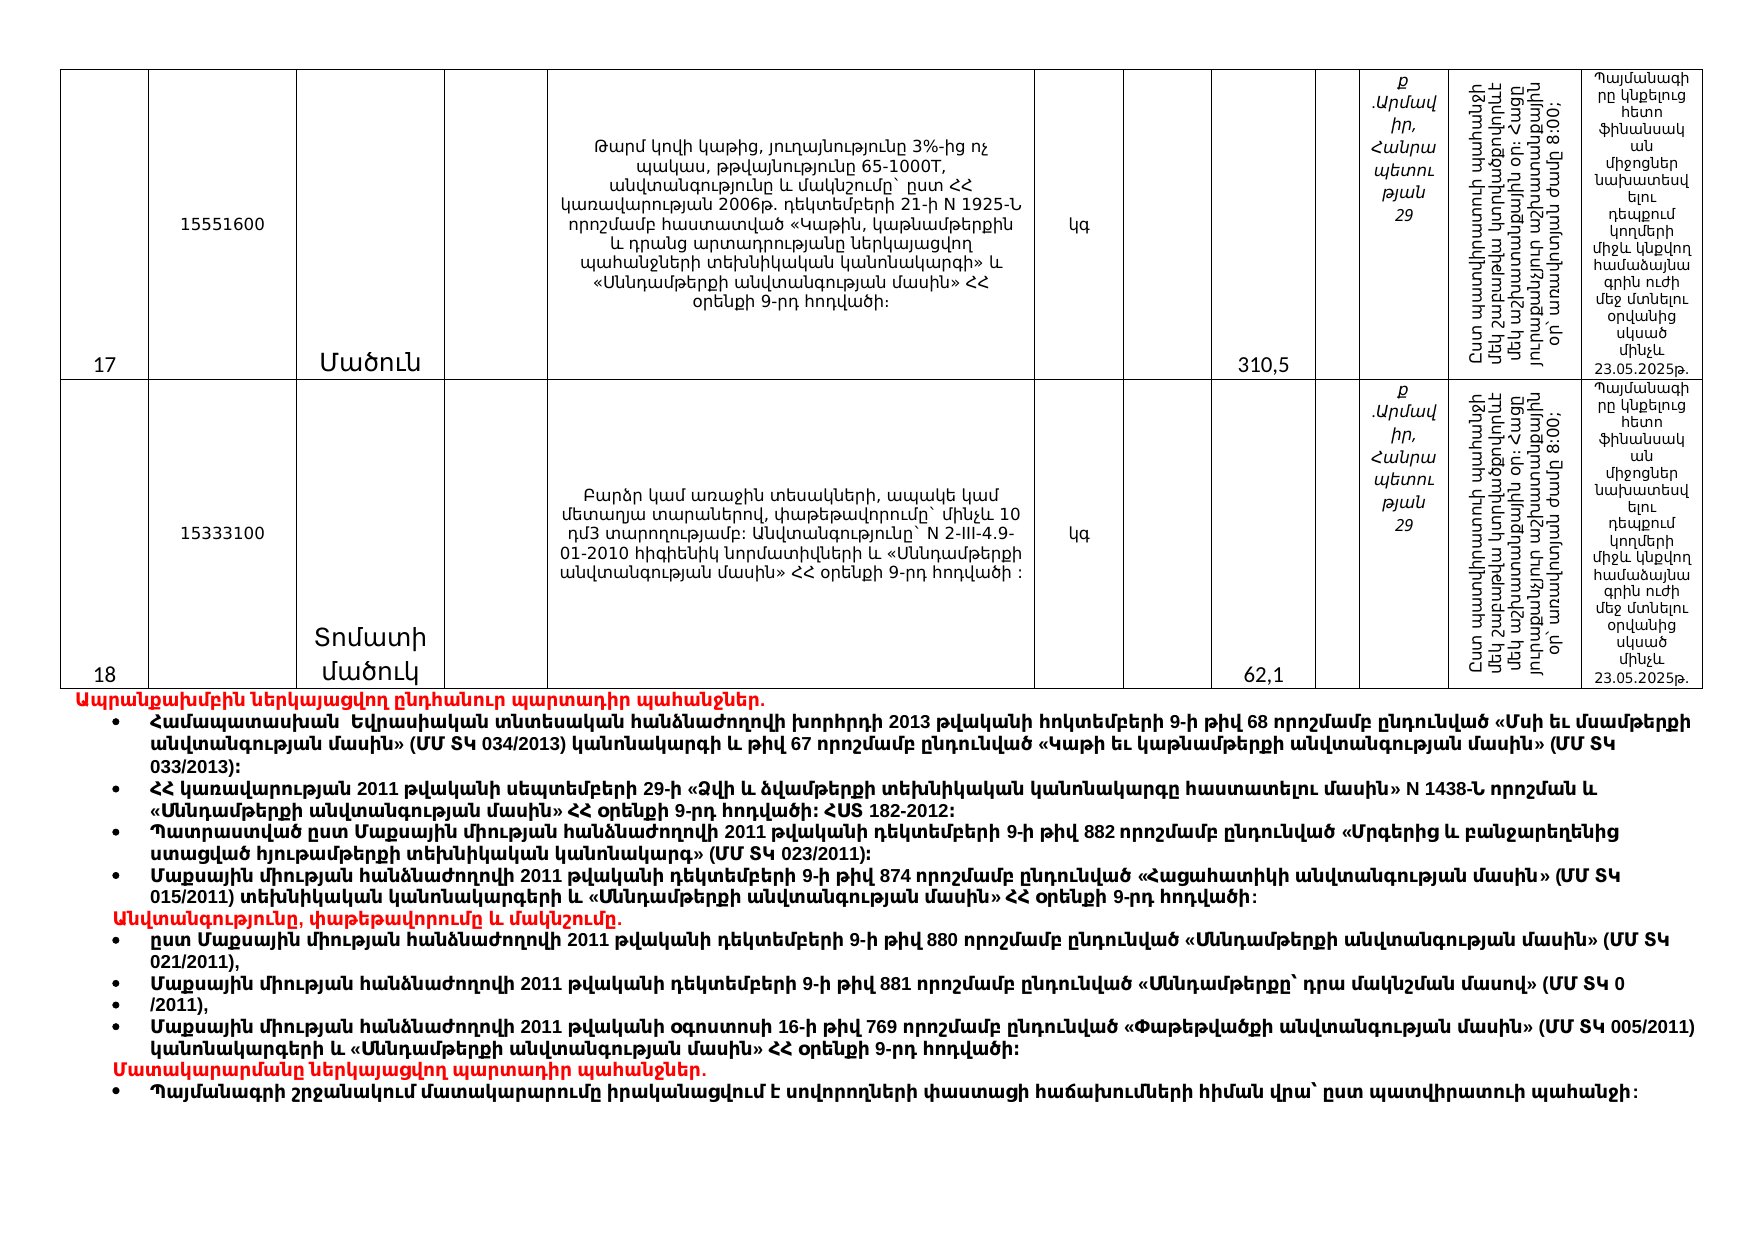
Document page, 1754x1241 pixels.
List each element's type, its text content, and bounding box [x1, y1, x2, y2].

table_cell 18 [61, 380, 148, 688]
text Անվտանգությունը, փաթեթավորումը և մակնշումը. [112, 908, 1698, 929]
table_cell 15333100 [149, 380, 296, 688]
list ՀՀ կառավարության 2011 թվականի սեպտեմբերի 29-ի «Ձվի և ձվամթերքի տեխնիկական կանոնակարգը հաստատելու մասին» N 1438-Ն որոշման և «Սննդամթերքի անվտանգության մասին» ՀՀ օրենքի 9-րդ հոդվածի։ ՀՍՏ 182-2012։ [112, 778, 1698, 821]
list Պայմանագրի շրջանակում մատակարարումը իրականացվում է սովորողների փաստացի հաճախումների հիման վրա՝ ըստ պատվիրատուի պահանջի: [112, 1081, 1698, 1103]
table_cell Թարմ կովի կաթից, յուղայնությունը 3%-ից ոչ պակաս, թթվայնությունը 65-1000T, անվտանգությունը և մակնշումը` ըստ ՀՀ կառավարության 2006թ. դեկտեմբերի 21-ի N 1925-Ն որոշմամբ հաստատված «Կաթին, կաթնամթերքին և դրանց արտադրությանը ներկայացվող պահանջների տեխնիկական կանոնակարգի» և «Սննդամթերքի անվտանգության մասին» ՀՀ օրենքի 9-րդ հոդվածի։ [548, 70, 1034, 378]
text Ապրանքախմբին ներկայացվող ընդհանուր պարտադիր պահանջներ. [75, 689, 1698, 711]
table_cell Բարձր կամ առաջին տեսակների, ապակե կամ մետաղյա տարաներով, փաթեթավորումը` մինչև 10 դմ3 տարողությամբ: Անվտանգությունը` N 2-III-4.9-01-2010 հիգիենիկ նորմատիվների և «Սննդամթերքի անվտանգության մասին» ՀՀ օրենքի 9-րդ հոդվածի : [548, 380, 1034, 688]
list Համապատասխան Եվրասիական տնտեսական հանձնաժողովի խորհրդի 2013 թվականի հոկտեմբերի 9-ի թիվ 68 որոշմամբ ընդունված «Մսի եւ մսամթերքի անվտանգության մասին» (ՄՄ ՏԿ 034/2013) կանոնակարգի և թիվ 67 որոշմամբ ընդունված «Կաթի եւ կաթնամթերքի անվտանգության մասին» (ՄՄ ՏԿ 033/2013)։ [112, 711, 1698, 778]
table_cell [445, 70, 547, 378]
table_cell 17 [61, 70, 148, 378]
list Մաքսային միության հանձնաժողովի 2011 թվականի դեկտեմբերի 9-ի թիվ 881 որոշմամբ ընդունված «Սննդամթերքը՝ դրա մակնշման մասով» (ՄՄ ՏԿ 0 [112, 972, 1698, 994]
table_cell Մածուն [297, 70, 444, 378]
list Մաքսային միության հանձնաժողովի 2011 թվականի դեկտեմբերի 9-ի թիվ 874 որոշմամբ ընդունված «Հացահատիկի անվտանգության մասին» (ՄՄ ՏԿ 015/2011) տեխնիկական կանոնակարգերի և «Սննդամթերքի անվտանգության մասին» ՀՀ օրենքի 9-րդ հոդվածի: [112, 864, 1698, 908]
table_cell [1582, 70, 1702, 378]
list Պատրաստված ըստ Մաքսային միության հանձնաժողովի 2011 թվականի դեկտեմբերի 9-ի թիվ 882 որոշմամբ ընդունված «Մրգերից և բանջարեղենից ստացված հյութամթերքի տեխնիկական կանոնակարգ» (ՄՄ ՏԿ 023/2011)։ [112, 821, 1698, 864]
table_cell 310,5 [1212, 70, 1315, 378]
table_cell [1316, 70, 1359, 378]
table_cell 62,1 [1212, 380, 1315, 688]
table_cell [1124, 70, 1211, 378]
list /2011), [112, 994, 1698, 1016]
table_cell կգ [1035, 380, 1123, 688]
table_cell Տոմատի մածուկ [297, 380, 444, 688]
table_cell ք.Արմավիր, Հանրապետության 29 [1360, 380, 1448, 688]
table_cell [1449, 70, 1581, 378]
table_cell կգ [1035, 70, 1123, 378]
table_cell [1124, 380, 1211, 688]
table_cell [445, 380, 547, 688]
text Մատակարարմանը ներկայացվող պարտադիր պահանջներ. [112, 1059, 1698, 1081]
table_cell 15551600 [149, 70, 296, 378]
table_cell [1360, 70, 1448, 378]
list ըստ Մաքսային միության հանձնաժողովի 2011 թվականի դեկտեմբերի 9-ի թիվ 880 որոշմամբ ընդունված «Սննդամթերքի անվտանգության մասին» (ՄՄ ՏԿ 021/2011), [112, 929, 1698, 972]
table_cell Ըստ պատվիրատուի պահանջի մեկ շաբաթվա կտրվածքովորևէ մեկ աշխատանքային օր։ Հացը յուրաքանչյուր աշխատանքային օր՝ առավոտյան ժամը 8:00; [1449, 380, 1581, 688]
list Մաքսային միության հանձնաժողովի 2011 թվականի օգոստոսի 16-ի թիվ 769 որոշմամբ ընդունված «Փաթեթվածքի անվտանգության մասին» (ՄՄ ՏԿ 005/2011) կանոնակարգերի և «Սննդամթերքի անվտանգության մասին» ՀՀ օրենքի 9-րդ հոդվածի։ [112, 1016, 1698, 1059]
table_cell [1316, 380, 1359, 688]
